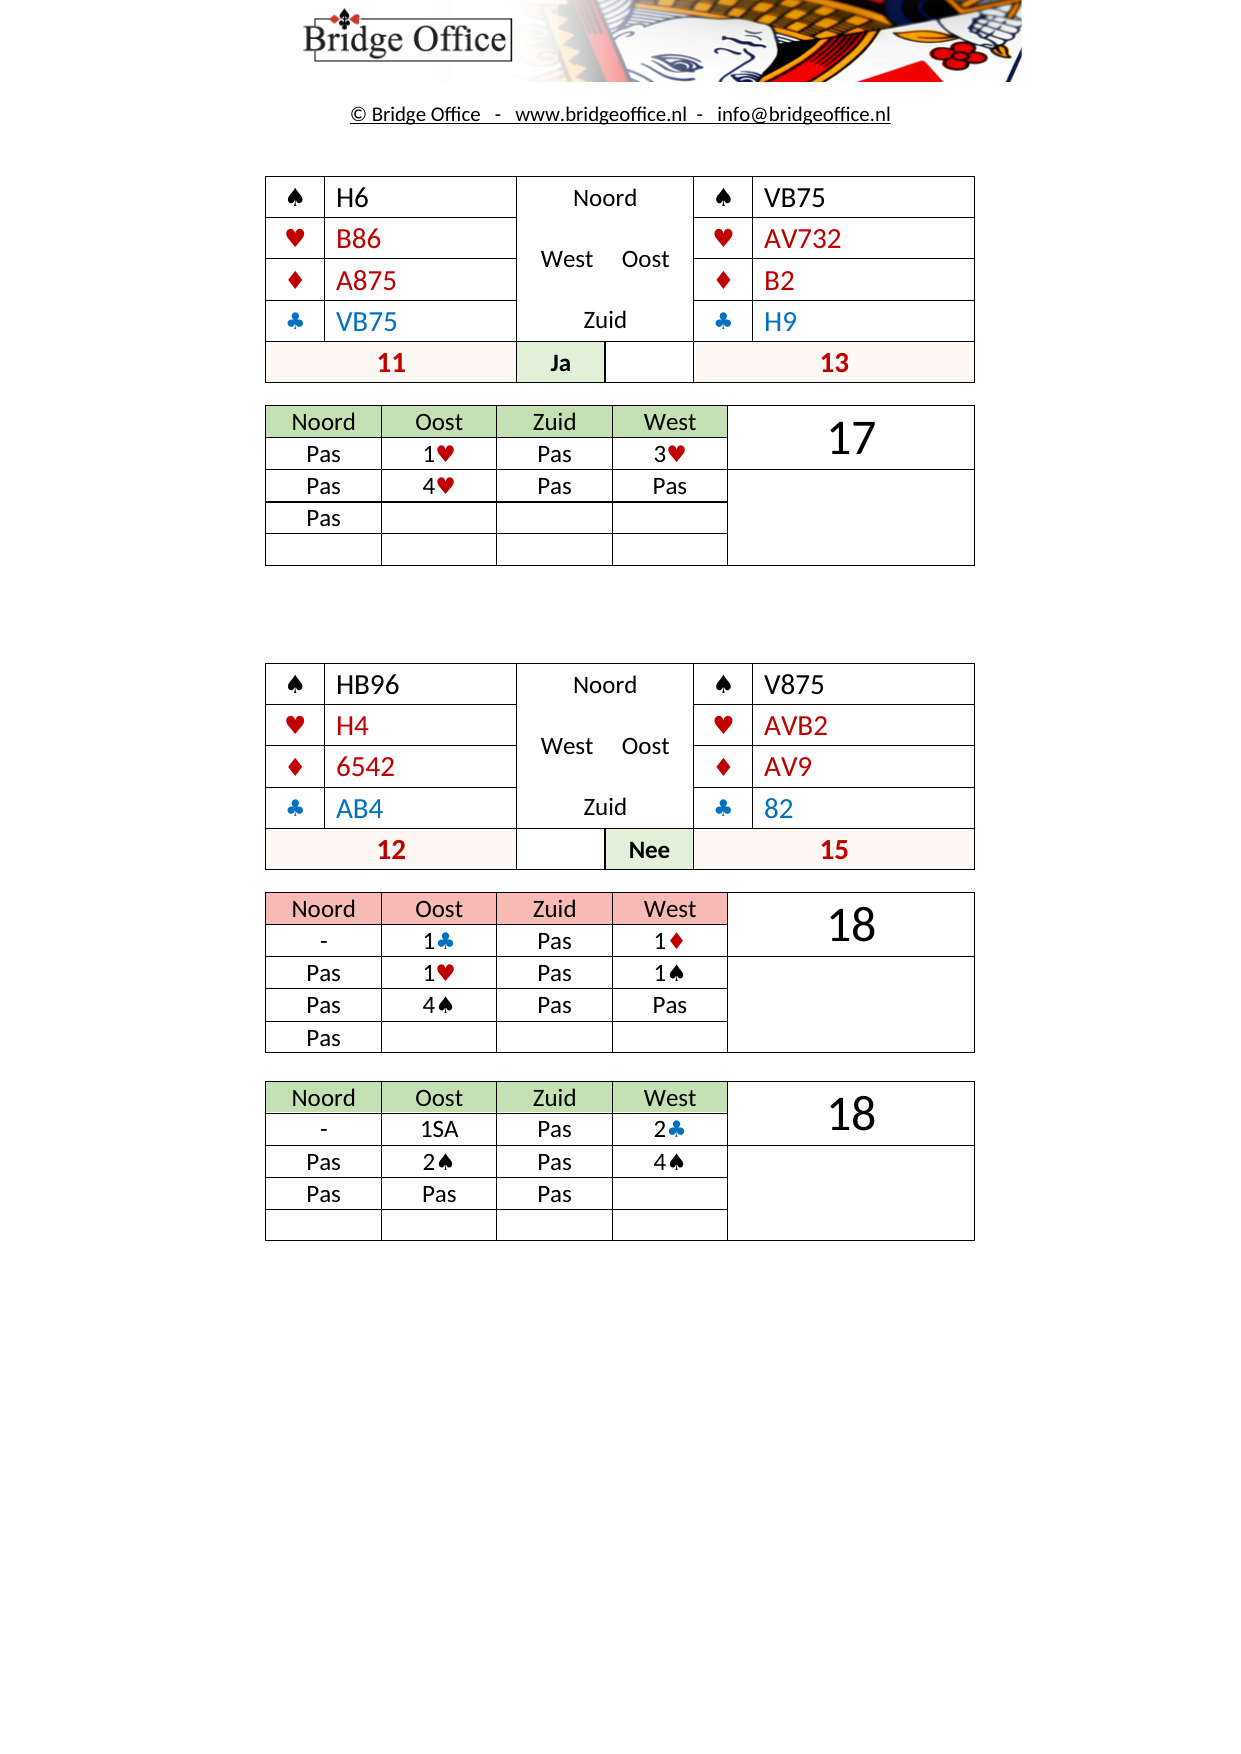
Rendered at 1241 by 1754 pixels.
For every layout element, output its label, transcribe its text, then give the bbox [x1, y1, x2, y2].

table_cell 1♥ [382, 957, 496, 988]
table_cell 12 [266, 829, 516, 869]
table_cell ♦ [266, 746, 324, 787]
table_cell ♦ [694, 259, 752, 299]
table_cell Pas [266, 503, 381, 533]
table_cell B86 [325, 218, 516, 258]
table_cell A875 [325, 259, 516, 299]
table_cell 1♥ [382, 438, 496, 469]
table_cell [382, 1210, 496, 1240]
table_cell [613, 503, 727, 533]
table_cell ♥ [266, 705, 324, 745]
table_header Noord West Oost Zuid [517, 664, 693, 828]
table_cell Pas [497, 989, 612, 1021]
table_cell - [266, 1114, 381, 1145]
table_cell Pas [266, 438, 381, 469]
table_cell Pas [266, 1146, 381, 1177]
table_cell 15 [694, 829, 974, 869]
table_header Noord [266, 406, 381, 437]
table_cell H9 [753, 301, 974, 341]
table_cell [613, 1210, 727, 1240]
table_cell H4 [325, 705, 516, 745]
table_cell [382, 503, 496, 533]
table_cell ♣ [694, 788, 752, 828]
table_cell 2♣ [613, 1114, 727, 1145]
table_cell [266, 534, 381, 564]
table_cell [728, 470, 974, 564]
table_header Noord West Oost Zuid [517, 177, 693, 341]
table_header 18 [728, 1082, 974, 1145]
table_header VB75 [753, 177, 974, 217]
table_cell [382, 534, 496, 564]
table_cell 1♠ [613, 957, 727, 988]
table_cell [497, 503, 612, 533]
table_cell [497, 1210, 612, 1240]
table_header Zuid [497, 406, 612, 437]
table_cell [613, 1022, 727, 1052]
table_cell Pas [613, 470, 727, 501]
table_cell [728, 1146, 974, 1240]
table_header ♠ [694, 177, 752, 217]
table_cell [382, 1022, 496, 1052]
table_cell 1SA [382, 1114, 496, 1145]
table_cell Pas [497, 438, 612, 469]
table_header Noord [266, 1082, 381, 1112]
table_header Oost [382, 1082, 496, 1112]
table_header ♠ [694, 664, 752, 704]
table_cell [606, 342, 693, 382]
table_header Noord [266, 893, 381, 924]
table_cell VB75 [325, 301, 516, 341]
table_cell ♦ [694, 746, 752, 787]
table_cell 3♥ [613, 438, 727, 469]
table_cell [497, 1022, 612, 1052]
table_cell Pas [266, 957, 381, 988]
table_cell AVB2 [753, 705, 974, 745]
table_cell Pas [497, 925, 612, 956]
table_header ♠ [266, 177, 324, 217]
table_header Zuid [497, 1082, 612, 1112]
table_cell [517, 829, 604, 869]
table_cell [613, 534, 727, 564]
table_header West [613, 406, 727, 437]
table_cell Pas [266, 1022, 381, 1052]
table_cell Nee [606, 829, 693, 869]
table_cell 13 [694, 342, 974, 382]
table_cell ♥ [694, 705, 752, 745]
table_header West [613, 1082, 727, 1112]
table_cell 4♠ [613, 1146, 727, 1177]
table_cell Pas [497, 1146, 612, 1177]
table_cell Pas [266, 989, 381, 1021]
table_header Oost [382, 893, 496, 924]
table_header ♠ [266, 664, 324, 704]
table_cell ♥ [694, 218, 752, 258]
table_cell ♣ [266, 788, 324, 828]
table_cell Pas [497, 470, 612, 501]
table_cell ♣ [694, 301, 752, 341]
table_cell - [266, 925, 381, 956]
table_header H6 [325, 177, 516, 217]
table_cell 6542 [325, 746, 516, 787]
table_cell 1♣ [382, 925, 496, 956]
table_cell [497, 534, 612, 564]
table_cell AB4 [325, 788, 516, 828]
table_header 18 [728, 893, 974, 956]
table_cell [728, 957, 974, 1052]
table_cell 2♠ [382, 1146, 496, 1177]
table_cell ♦ [266, 259, 324, 299]
table_cell 82 [753, 788, 974, 828]
table_header V875 [753, 664, 974, 704]
table_header Oost [382, 406, 496, 437]
table_cell B2 [753, 259, 974, 299]
table_cell Pas [497, 1178, 612, 1208]
table_cell Pas [266, 1178, 381, 1208]
table_cell Pas [497, 1114, 612, 1145]
table_cell 11 [266, 342, 516, 382]
table_cell ♣ [266, 301, 324, 341]
table_cell Pas [497, 957, 612, 988]
table_cell Pas [382, 1178, 496, 1208]
table_cell AV9 [753, 746, 974, 787]
picture [276, 0, 1022, 82]
table_cell Ja [517, 342, 604, 382]
table_header Zuid [497, 893, 612, 924]
table_header 17 [728, 406, 974, 469]
table_cell [266, 1210, 381, 1240]
table_cell ♥ [266, 218, 324, 258]
table_cell Pas [613, 989, 727, 1021]
table_cell 1♦ [613, 925, 727, 956]
table_cell 4♥ [382, 470, 496, 501]
table_cell [613, 1178, 727, 1208]
table_cell Pas [266, 470, 381, 501]
table_header West [613, 893, 727, 924]
table_header HB96 [325, 664, 516, 704]
table_cell 4♠ [382, 989, 496, 1021]
table_cell AV732 [753, 218, 974, 258]
